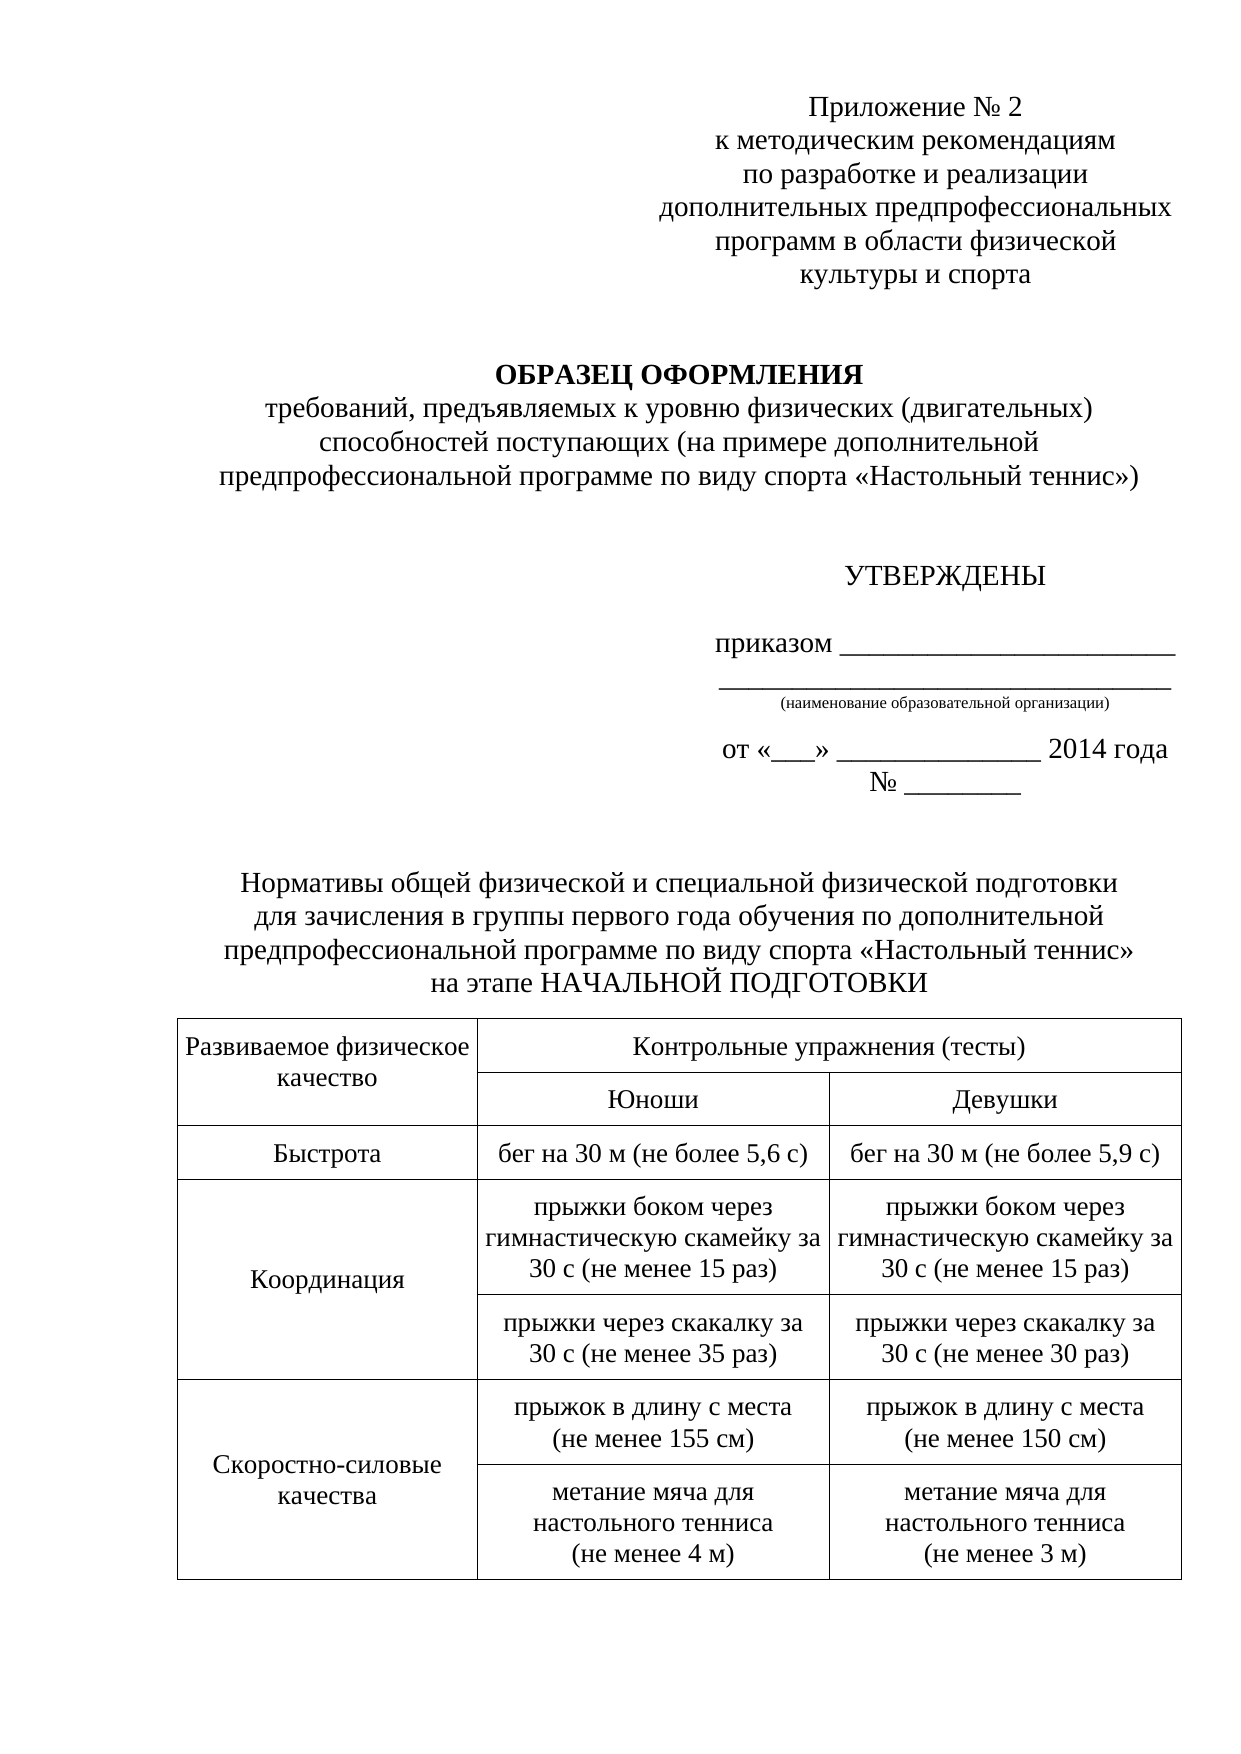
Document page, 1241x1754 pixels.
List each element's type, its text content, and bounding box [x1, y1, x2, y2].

table_cell Быстрота [178, 1126, 477, 1178]
text требований, предъявляемых к уровню физических (двигательных) способностей поступающих (на примере дополнительной предпрофессиональной программе по виду спорта «Настольный теннис») [177, 391, 1181, 491]
text на этапе НАЧАЛЬНОЙ ПОДГОТОВКИ [177, 966, 1181, 999]
table_cell Координация [178, 1180, 477, 1379]
table_cell бег на 30 м (не более 5,9 с) [830, 1126, 1181, 1178]
table_cell прыжок в длину с места (не менее 155 см) [478, 1380, 829, 1463]
table_cell Девушки [830, 1073, 1181, 1125]
table_cell прыжки через скакалку за 30 с (не менее 30 раз) [830, 1295, 1181, 1379]
table_header Контрольные упражнения (тесты) [478, 1019, 1181, 1072]
text к методическим рекомендациям [650, 122, 1181, 156]
text (наименование образовательной организации) [709, 692, 1181, 712]
text УТВЕРЖДЕНЫ [709, 558, 1181, 592]
text культуры и спорта [650, 256, 1181, 290]
table_header Развиваемое физическое качество [178, 1019, 477, 1125]
text от «___» ______________ 2014 года [709, 731, 1181, 764]
table_cell бег на 30 м (не более 5,6 с) [478, 1126, 829, 1178]
text _______________________________ [709, 659, 1181, 692]
text приказом _______________________ [709, 625, 1181, 659]
text Нормативы общей физической и специальной физической подготовки [177, 865, 1181, 898]
table_cell прыжок в длину с места (не менее 150 см) [830, 1380, 1181, 1463]
table_cell Скоростно-силовые качества [178, 1380, 477, 1579]
table_cell прыжки через скакалку за 30 с (не менее 35 раз) [478, 1295, 829, 1379]
table_cell прыжки боком через гимнастическую скамейку за 30 с (не менее 15 раз) [830, 1180, 1181, 1294]
text № ________ [709, 764, 1181, 798]
text для зачисления в группы первого года обучения по дополнительной предпрофессиональной программе по виду спорта «Настольный теннис» [177, 898, 1181, 966]
table_cell Юноши [478, 1073, 829, 1125]
text по разработке и реализации дополнительных предпрофессиональных программ в области физической [650, 156, 1181, 256]
table_cell метание мяча для настольного тенниса (не менее 4 м) [478, 1465, 829, 1579]
text Приложение № 2 [650, 89, 1181, 122]
table_cell прыжки боком через гимнастическую скамейку за 30 с (не менее 15 раз) [478, 1180, 829, 1294]
text ОБРАЗЕЦ ОФОРМЛЕНИЯ [177, 357, 1181, 391]
table_cell метание мяча для настольного тенниса (не менее 3 м) [830, 1465, 1181, 1579]
